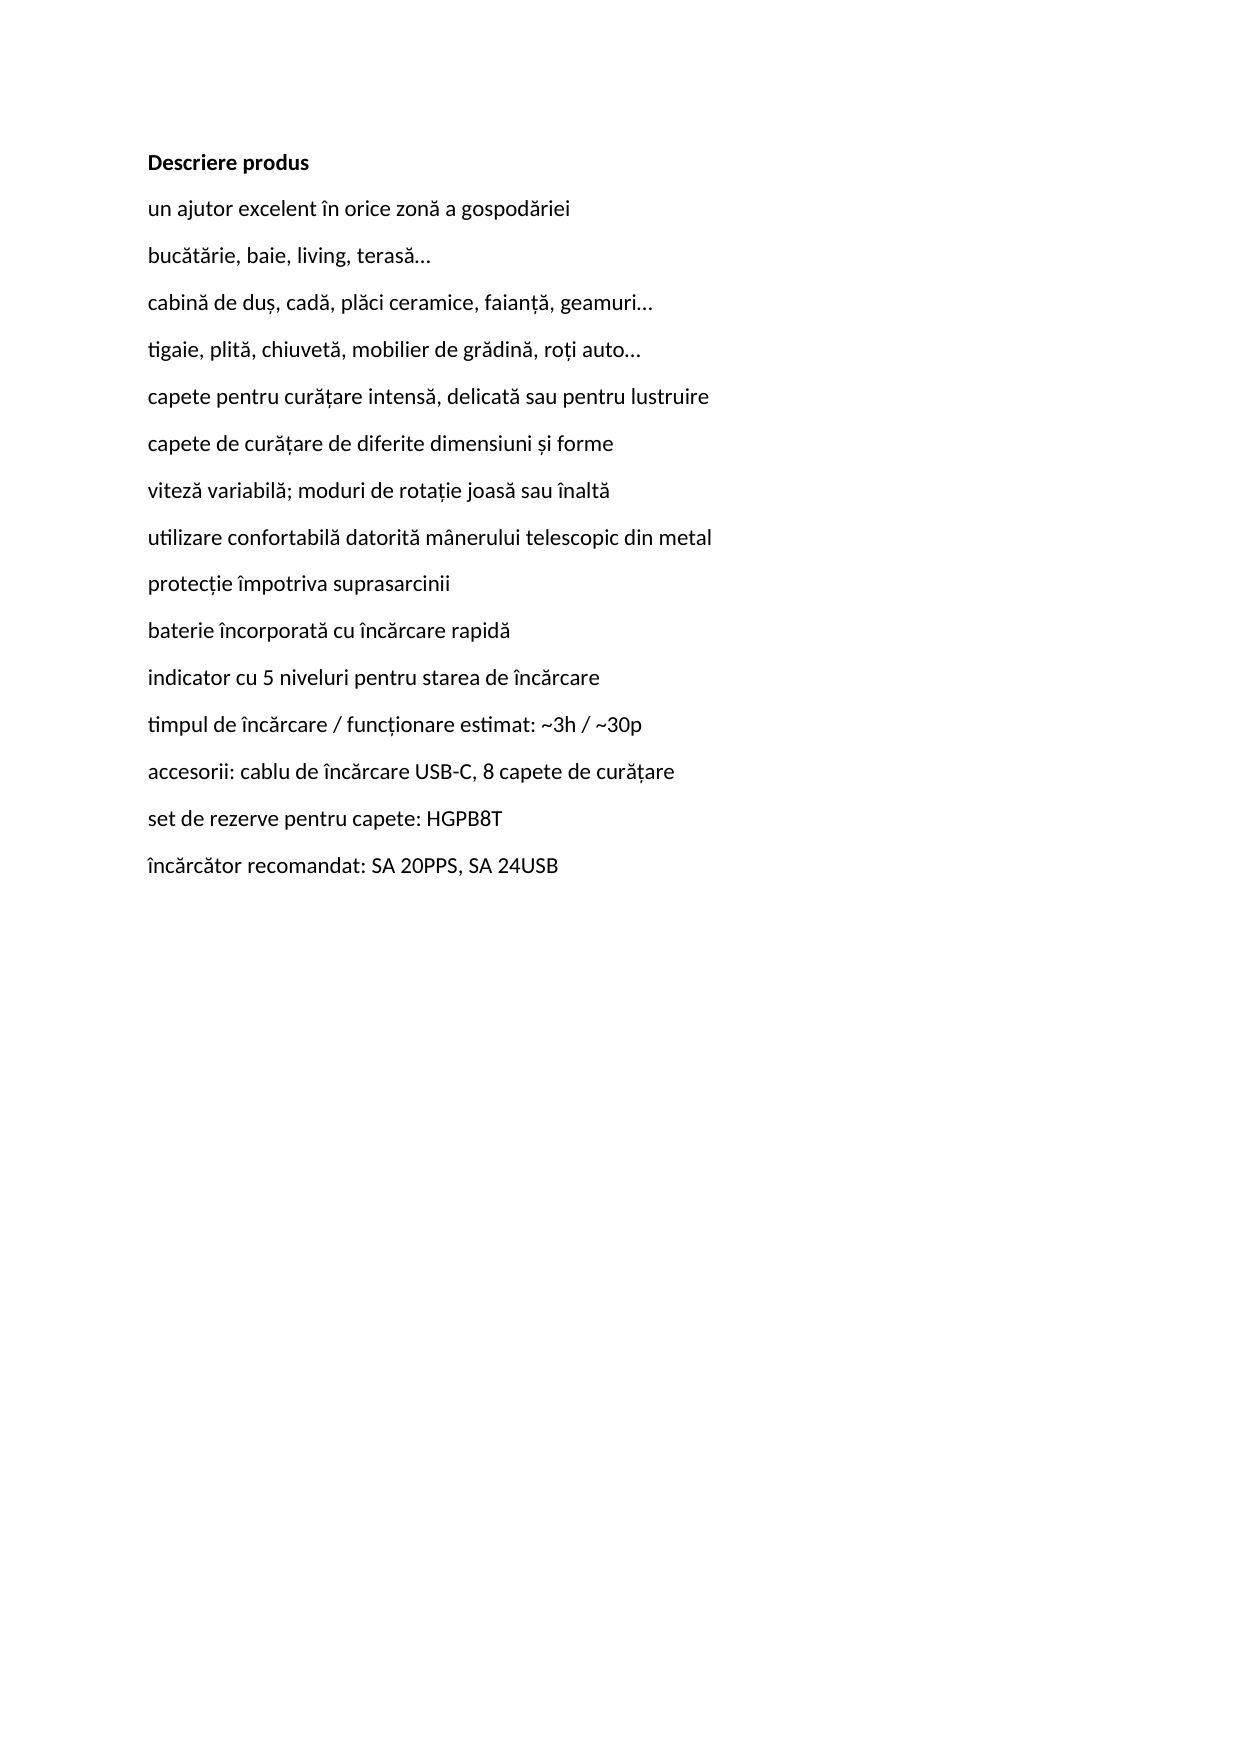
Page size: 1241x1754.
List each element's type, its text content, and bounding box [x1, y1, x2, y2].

text Descriere produs [148, 148, 1093, 176]
text set de rezerve pentru capete: HGPB8T [148, 804, 1093, 832]
text accesorii: cablu de încărcare USB-C, 8 capete de curățare [148, 757, 1093, 785]
text încărcător recomandat: SA 20PPS, SA 24USB [148, 851, 1093, 879]
text tigaie, plită, chiuvetă, mobilier de grădină, roți auto… [148, 335, 1093, 363]
text baterie încorporată cu încărcare rapidă [148, 616, 1093, 644]
text utilizare confortabilă datorită mânerului telescopic din metal [148, 523, 1093, 551]
text viteză variabilă; moduri de rotație joasă sau înaltă [148, 476, 1093, 504]
text timpul de încărcare / funcționare estimat: ~3h / ~30p [148, 710, 1093, 738]
text capete de curățare de diferite dimensiuni și forme [148, 429, 1093, 457]
text indicator cu 5 niveluri pentru starea de încărcare [148, 663, 1093, 691]
text protecție împotriva suprasarcinii [148, 569, 1093, 597]
text cabină de duș, cadă, plăci ceramice, faianță, geamuri… [148, 288, 1093, 316]
text capete pentru curățare intensă, delicată sau pentru lustruire [148, 382, 1093, 410]
text un ajutor excelent în orice zonă a gospodăriei [148, 194, 1093, 222]
text bucătărie, baie, living, terasă… [148, 241, 1093, 269]
